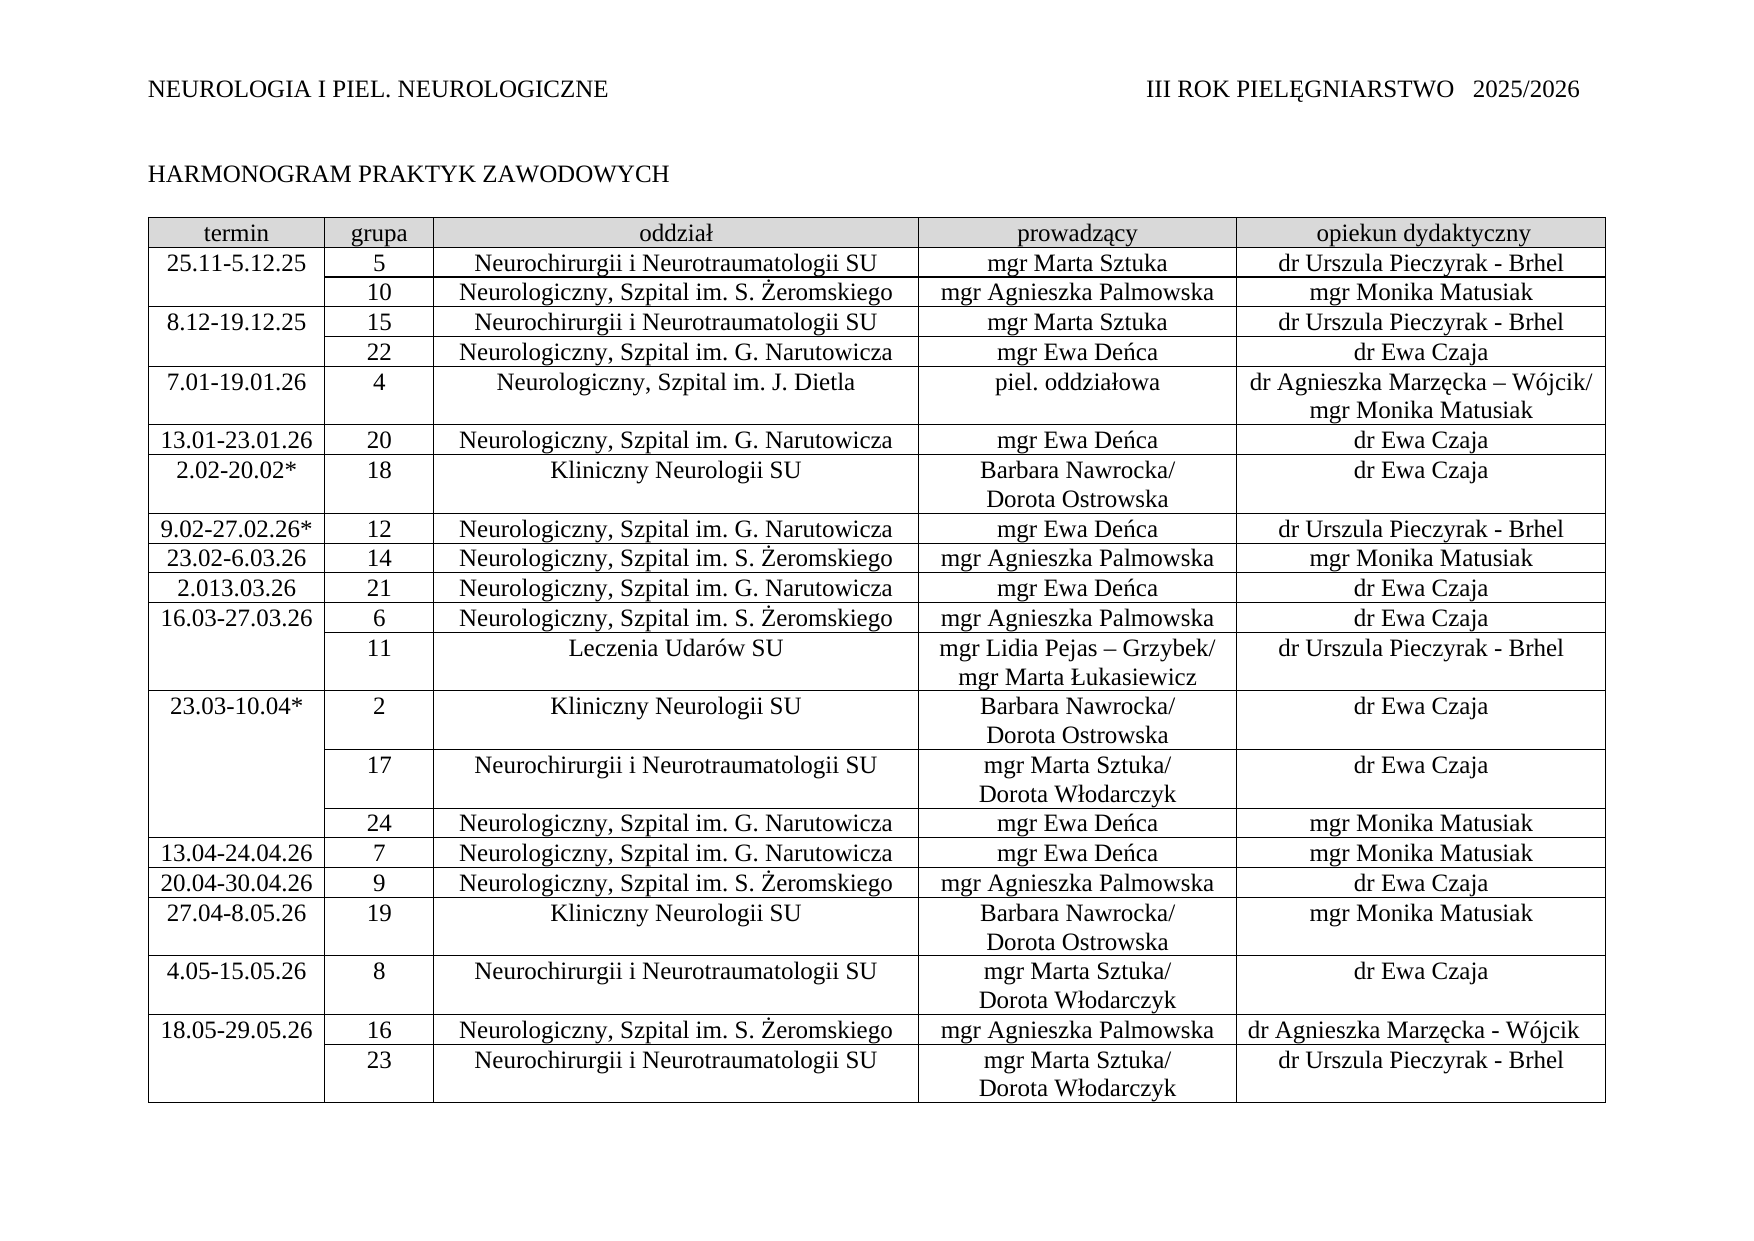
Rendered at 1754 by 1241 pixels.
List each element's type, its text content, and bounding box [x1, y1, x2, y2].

table_cell 12 [325, 514, 433, 542]
table_cell Neurologiczny, Szpital im. S. Żeromskiego [434, 544, 918, 572]
table_cell 16.03-27.03.26 [149, 603, 324, 690]
table_cell Barbara Nawrocka/ Dorota Ostrowska [919, 898, 1236, 955]
table_cell mgr Marta Sztuka [919, 307, 1236, 336]
table_cell Neurologiczny, Szpital im. G. Narutowicza [434, 573, 918, 602]
table_cell 27.04-8.05.26 [149, 898, 324, 955]
table_cell Neurochirurgii i Neurotraumatologii SU [434, 1045, 918, 1102]
table_cell 20.04-30.04.26 [149, 868, 324, 897]
table_cell dr Ewa Czaja [1237, 337, 1605, 366]
table_cell 23.02-6.03.26 [149, 544, 324, 572]
table_cell dr Agnieszka Marzęcka – Wójcik/ mgr Monika Matusiak [1237, 367, 1605, 424]
table_header opiekun dydaktyczny [1237, 218, 1605, 247]
table_cell mgr Ewa Deńca [919, 838, 1236, 867]
table_cell 10 [325, 278, 433, 306]
table_cell 4 [325, 367, 433, 424]
table_cell 8 [325, 956, 433, 1014]
table_cell dr Urszula Pieczyrak - Brhel [1237, 514, 1605, 542]
table_cell mgr Monika Matusiak [1237, 838, 1605, 867]
table_cell 16 [325, 1015, 433, 1044]
table_cell 20 [325, 425, 433, 454]
table_header prowadzący [919, 218, 1236, 247]
table_cell mgr Marta Sztuka/ Dorota Włodarczyk [919, 1045, 1236, 1102]
table_cell 23 [325, 1045, 433, 1102]
table_cell Kliniczny Neurologii SU [434, 691, 918, 749]
table_cell Neurologiczny, Szpital im. G. Narutowicza [434, 809, 918, 837]
table_header grupa [325, 218, 433, 247]
table_cell dr Ewa Czaja [1237, 691, 1605, 749]
table_cell mgr Monika Matusiak [1237, 544, 1605, 572]
table_cell 21 [325, 573, 433, 602]
table_cell 11 [325, 633, 433, 690]
table_cell mgr Agnieszka Palmowska [919, 868, 1236, 897]
table_cell dr Ewa Czaja [1237, 868, 1605, 897]
table_cell mgr Ewa Deńca [919, 425, 1236, 454]
table_cell dr Ewa Czaja [1237, 956, 1605, 1014]
table_cell mgr Agnieszka Palmowska [919, 1015, 1236, 1044]
table_cell 2.013.03.26 [149, 573, 324, 602]
table_cell dr Ewa Czaja [1237, 455, 1605, 513]
table_header oddział [434, 218, 918, 247]
table_cell 4.05-15.05.26 [149, 956, 324, 1014]
table_cell Barbara Nawrocka/ Dorota Ostrowska [919, 455, 1236, 513]
table_cell Neurochirurgii i Neurotraumatologii SU [434, 248, 918, 276]
table_cell mgr Monika Matusiak [1237, 898, 1605, 955]
table_cell 14 [325, 544, 433, 572]
table_cell 15 [325, 307, 433, 336]
table_cell dr Ewa Czaja [1237, 425, 1605, 454]
table_cell 9 [325, 868, 433, 897]
table_cell Neurologiczny, Szpital im. G. Narutowicza [434, 337, 918, 366]
table_cell mgr Agnieszka Palmowska [919, 278, 1236, 306]
table_cell dr Ewa Czaja [1237, 603, 1605, 632]
table_cell dr Ewa Czaja [1237, 750, 1605, 807]
table_cell dr Agnieszka Marzęcka - Wójcik [1237, 1015, 1605, 1044]
text HARMONOGRAM PRAKTYK ZAWODOWYCH [148, 159, 1606, 188]
table_cell Neurologiczny, Szpital im. G. Narutowicza [434, 838, 918, 867]
table_cell 13.01-23.01.26 [149, 425, 324, 454]
table_cell mgr Monika Matusiak [1237, 278, 1605, 306]
table_cell Neurologiczny, Szpital im. J. Dietla [434, 367, 918, 424]
table_cell Leczenia Udarów SU [434, 633, 918, 690]
table_cell piel. oddziałowa [919, 367, 1236, 424]
table_cell mgr Marta Sztuka/ Dorota Włodarczyk [919, 956, 1236, 1014]
table_cell mgr Ewa Deńca [919, 809, 1236, 837]
table_cell Barbara Nawrocka/ Dorota Ostrowska [919, 691, 1236, 749]
table_cell 7.01-19.01.26 [149, 367, 324, 424]
table_cell Neurochirurgii i Neurotraumatologii SU [434, 956, 918, 1014]
table_cell 2 [325, 691, 433, 749]
table_cell 13.04-24.04.26 [149, 838, 324, 867]
table_cell 23.03-10.04* [149, 691, 324, 837]
table_cell Neurologiczny, Szpital im. S. Żeromskiego [434, 868, 918, 897]
table_cell dr Ewa Czaja [1237, 573, 1605, 602]
table_cell 22 [325, 337, 433, 366]
table_cell 7 [325, 838, 433, 867]
table_cell mgr Ewa Deńca [919, 337, 1236, 366]
table_cell 8.12-19.12.25 [149, 307, 324, 366]
table_cell 18 [325, 455, 433, 513]
table_cell 19 [325, 898, 433, 955]
table_cell Neurologiczny, Szpital im. G. Narutowicza [434, 425, 918, 454]
table_cell mgr Agnieszka Palmowska [919, 544, 1236, 572]
table_cell mgr Lidia Pejas – Grzybek/ mgr Marta Łukasiewicz [919, 633, 1236, 690]
table_cell Neurologiczny, Szpital im. G. Narutowicza [434, 514, 918, 542]
table_cell mgr Monika Matusiak [1237, 809, 1605, 837]
table_cell Neurochirurgii i Neurotraumatologii SU [434, 750, 918, 807]
table_cell dr Urszula Pieczyrak - Brhel [1237, 307, 1605, 336]
table_cell Kliniczny Neurologii SU [434, 898, 918, 955]
table_cell dr Urszula Pieczyrak - Brhel [1237, 248, 1605, 276]
table_cell dr Urszula Pieczyrak - Brhel [1237, 633, 1605, 690]
table_cell 18.05-29.05.26 [149, 1015, 324, 1102]
table_cell mgr Marta Sztuka [919, 248, 1236, 276]
table_cell 6 [325, 603, 433, 632]
table_cell 9.02-27.02.26* [149, 514, 324, 542]
table_cell 5 [325, 248, 433, 276]
table_cell Neurologiczny, Szpital im. S. Żeromskiego [434, 603, 918, 632]
table_cell 17 [325, 750, 433, 807]
table_cell Neurologiczny, Szpital im. S. Żeromskiego [434, 278, 918, 306]
table_cell mgr Marta Sztuka/ Dorota Włodarczyk [919, 750, 1236, 807]
table_cell mgr Agnieszka Palmowska [919, 603, 1236, 632]
table_cell mgr Ewa Deńca [919, 514, 1236, 542]
table_cell 25.11-5.12.25 [149, 248, 324, 306]
table_cell 24 [325, 809, 433, 837]
table_cell dr Urszula Pieczyrak - Brhel [1237, 1045, 1605, 1102]
table_cell Kliniczny Neurologii SU [434, 455, 918, 513]
table_cell 2.02-20.02* [149, 455, 324, 513]
table_header termin [149, 218, 324, 247]
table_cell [434, 1015, 918, 1044]
table_cell mgr Ewa Deńca [919, 573, 1236, 602]
table_cell Neurochirurgii i Neurotraumatologii SU [434, 307, 918, 336]
